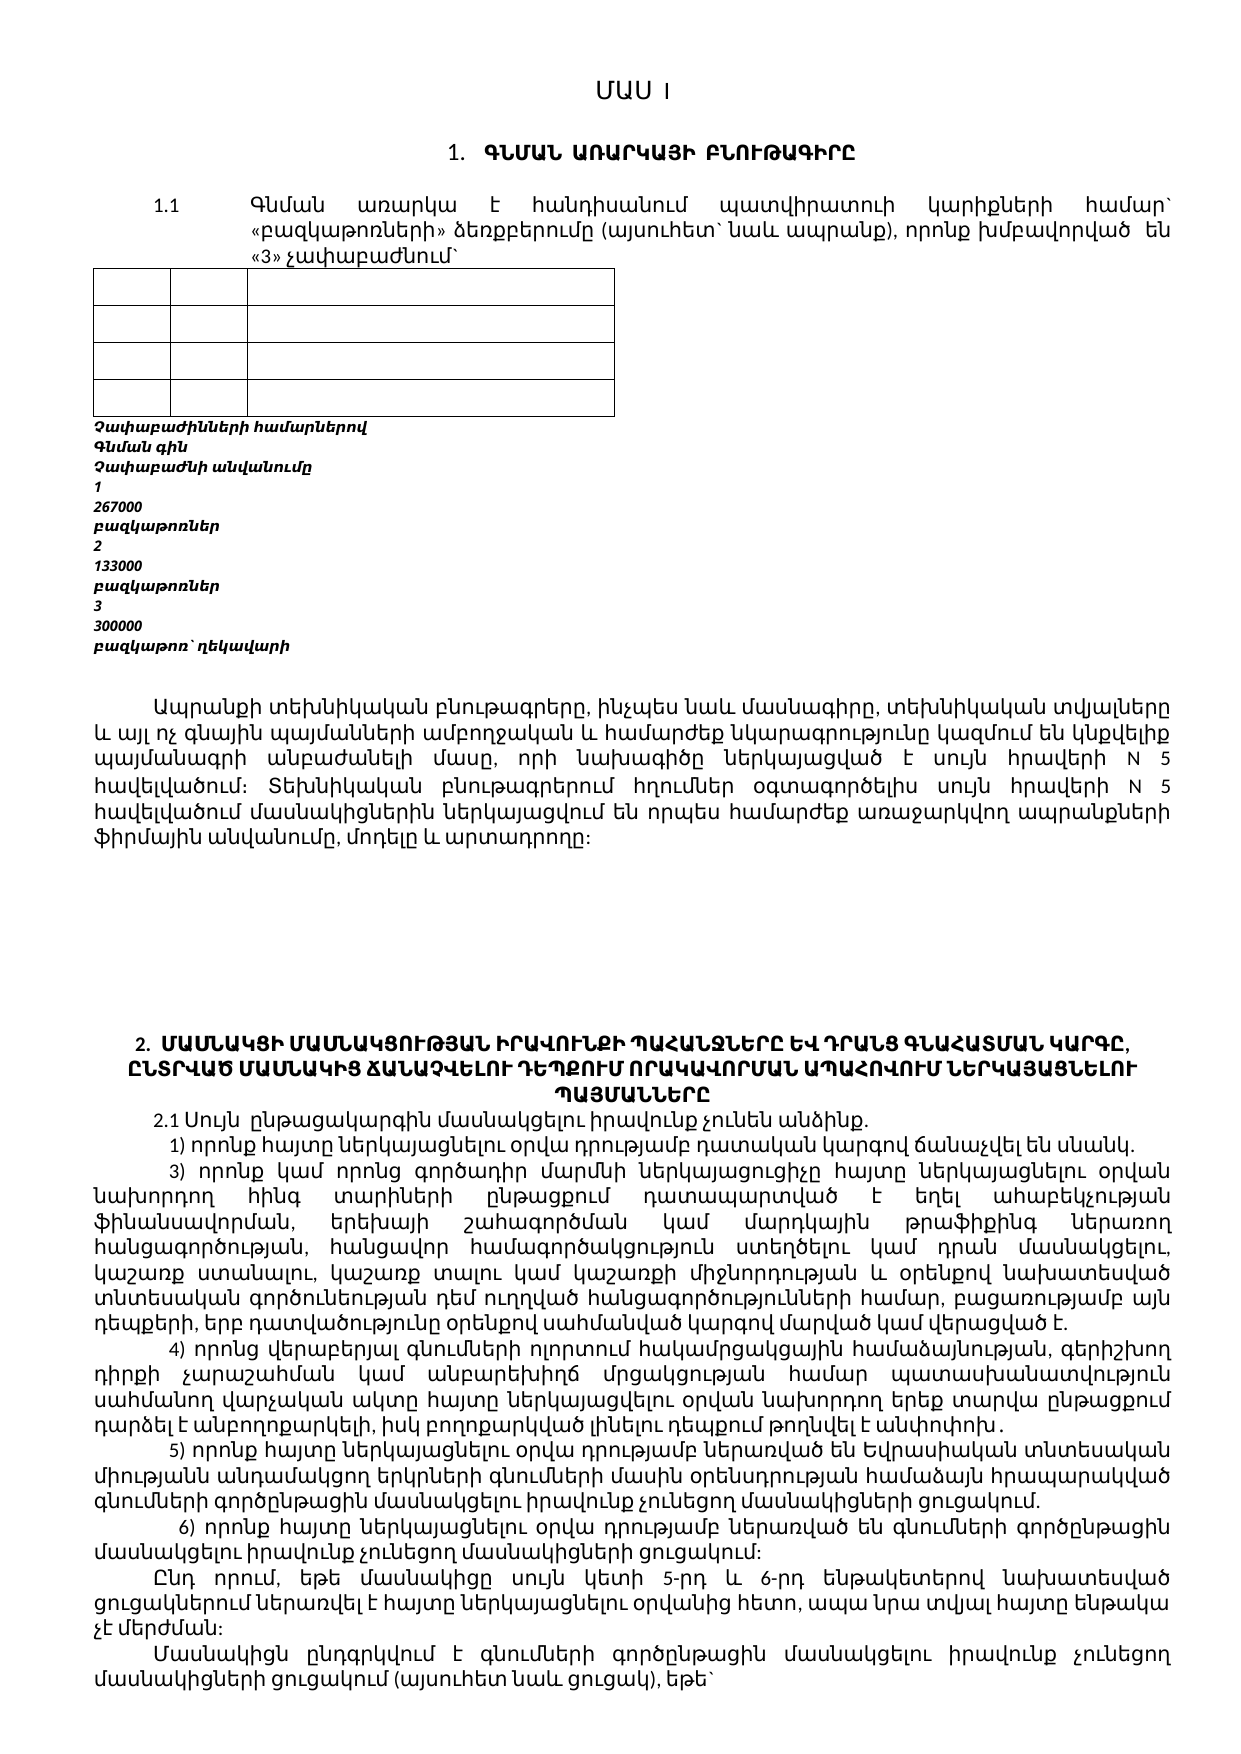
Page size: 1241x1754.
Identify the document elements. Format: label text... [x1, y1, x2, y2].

text Ընդ որում, եթե մասնակիցը սույն կետի 5-րդ և 6-րդ ենթակետերով նախատեսված ցուցակներում ներառվել է հայտը ներկայացնելու օրվանից հետո, ապա նրա տվյալ հայտը ենթակա չէ մերժման: [94, 1565, 1171, 1641]
text 3) որոնք կամ որոնց գործադիր մարմնի ներկայացուցիչը հայտը ներկայացնելու օրվան նախորդող հինգ տարիների ընթացքում դատապարտված է եղել ահաբեկչության ֆինանսավորման, երեխայի շահագործման կամ մարդկային թրաֆիքինգ ներառող հանցագործության, հանցավոր համագործակցություն ստեղծելու կամ դրան մասնակցելու, կաշառք ստանալու, կաշառք տալու կամ կաշառքի միջնորդության և օրենքով նախատեսված տնտեսական գործունեության դեմ ուղղված հանցագործությունների համար, բացառությամբ այն դեպքերի, երբ դատվածությունը օրենքով սահմանված կարգով մարված կամ վերացված է. [94, 1158, 1171, 1336]
text 2. ՄԱՍՆԱԿՑԻ ՄԱՍՆԱԿՑՈՒԹՅԱՆ ԻՐԱՎՈՒՆՔԻ ՊԱՀԱՆՋՆԵՐԸ ԵՎ ԴՐԱՆՑ ԳՆԱՀԱՏՄԱՆ ԿԱՐԳԸ, ԸՆՏՐՎԱԾ ՄԱՍՆԱԿԻՑ ՃԱՆԱՉՎԵԼՈՒ ԴԵՊՔՈՒՄ ՈՐԱԿԱՎՈՐՄԱՆ ԱՊԱՀՈՎՈՒՄ ՆԵՐԿԱՅԱՑՆԵԼՈՒ ՊԱՅՄԱՆՆԵՐԸ [94, 1031, 1171, 1107]
list ԳՆՄԱՆ ԱՌԱՐԿԱՅԻ ԲՆՈՒԹԱԳԻՐԸ [131, 136, 1171, 167]
text Մասնակիցն ընդգրկվում է գնումների գործընթացին մասնակցելու իրավունք չունեցող մասնակիցների ցուցակում (այսուհետ նաև ցուցակ), եթե` [94, 1641, 1171, 1692]
text 2.1 Սույն ընթացակարգին մասնակցելու իրավունք չունեն անձինք. [94, 1107, 1171, 1133]
subtitle Գնման առարկա է հանդիսանում պատվիրատուի կարիքների համար` «բազկաթոռների» ձեռքբերումը (այսուհետ` նաև ապրանք), որոնք խմբավորված են «3» չափաբաժնում` [153, 192, 1171, 268]
text ՄԱՍ I [94, 75, 1171, 106]
text 1) որոնք հայտը ներկայացնելու օրվա դրությամբ դատական կարգով ճանաչվել են սնանկ. [94, 1133, 1171, 1158]
text Ապրանքի տեխնիկական բնութագրերը, ինչպես նաև մասնագիրը, տեխնիկական տվյալները և այլ ոչ գնային պայմանների ամբողջական և համարժեք նկարագրությունը կազմում են կնքվելիք պայմանագրի անբաժանելի մասը, որի նախագիծը ներկայացված է սույն հրավերի N 5 հավելվածում։ Տեխնիկական բնութագրերում հղումներ օգտագործելիս սույն հրավերի N 5 հավելվածում մասնակիցներին ներկայացվում են որպես համարժեք առաջարկվող ապրանքների ֆիրմային անվանումը, մոդելը և արտադրողը: [94, 694, 1171, 850]
text 6) որոնք հայտը ներկայացնելու օրվա դրությամբ ներառված են գնումների գործընթացին մասնակցելու իրավունք չունեցող մասնակիցների ցուցակում: [94, 1514, 1171, 1565]
text 4) որոնց վերաբերյալ գնումների ոլորտում հակամրցակցային համաձայնության, գերիշխող դիրքի չարաշահման կամ անբարեխիղճ մրցակցության համար պատասխանատվություն սահմանող վարչական ակտը հայտը ներկայացվելու օրվան նախորդող երեք տարվա ընթացքում դարձել է անբողոքարկելի, իսկ բողոքարկված լինելու դեպքում թողնվել է անփոփոխ․ [94, 1336, 1171, 1438]
text 5) որոնք հայտը ներկայացնելու օրվա դրությամբ ներառված են Եվրասիական տնտեսական միությանն անդամակցող երկրների գնումների մասին օրենսդրության համաձայն հրապարակված գնումների գործընթացին մասնակցելու իրավունք չունեցող մասնակիցների ցուցակում. [94, 1438, 1171, 1514]
